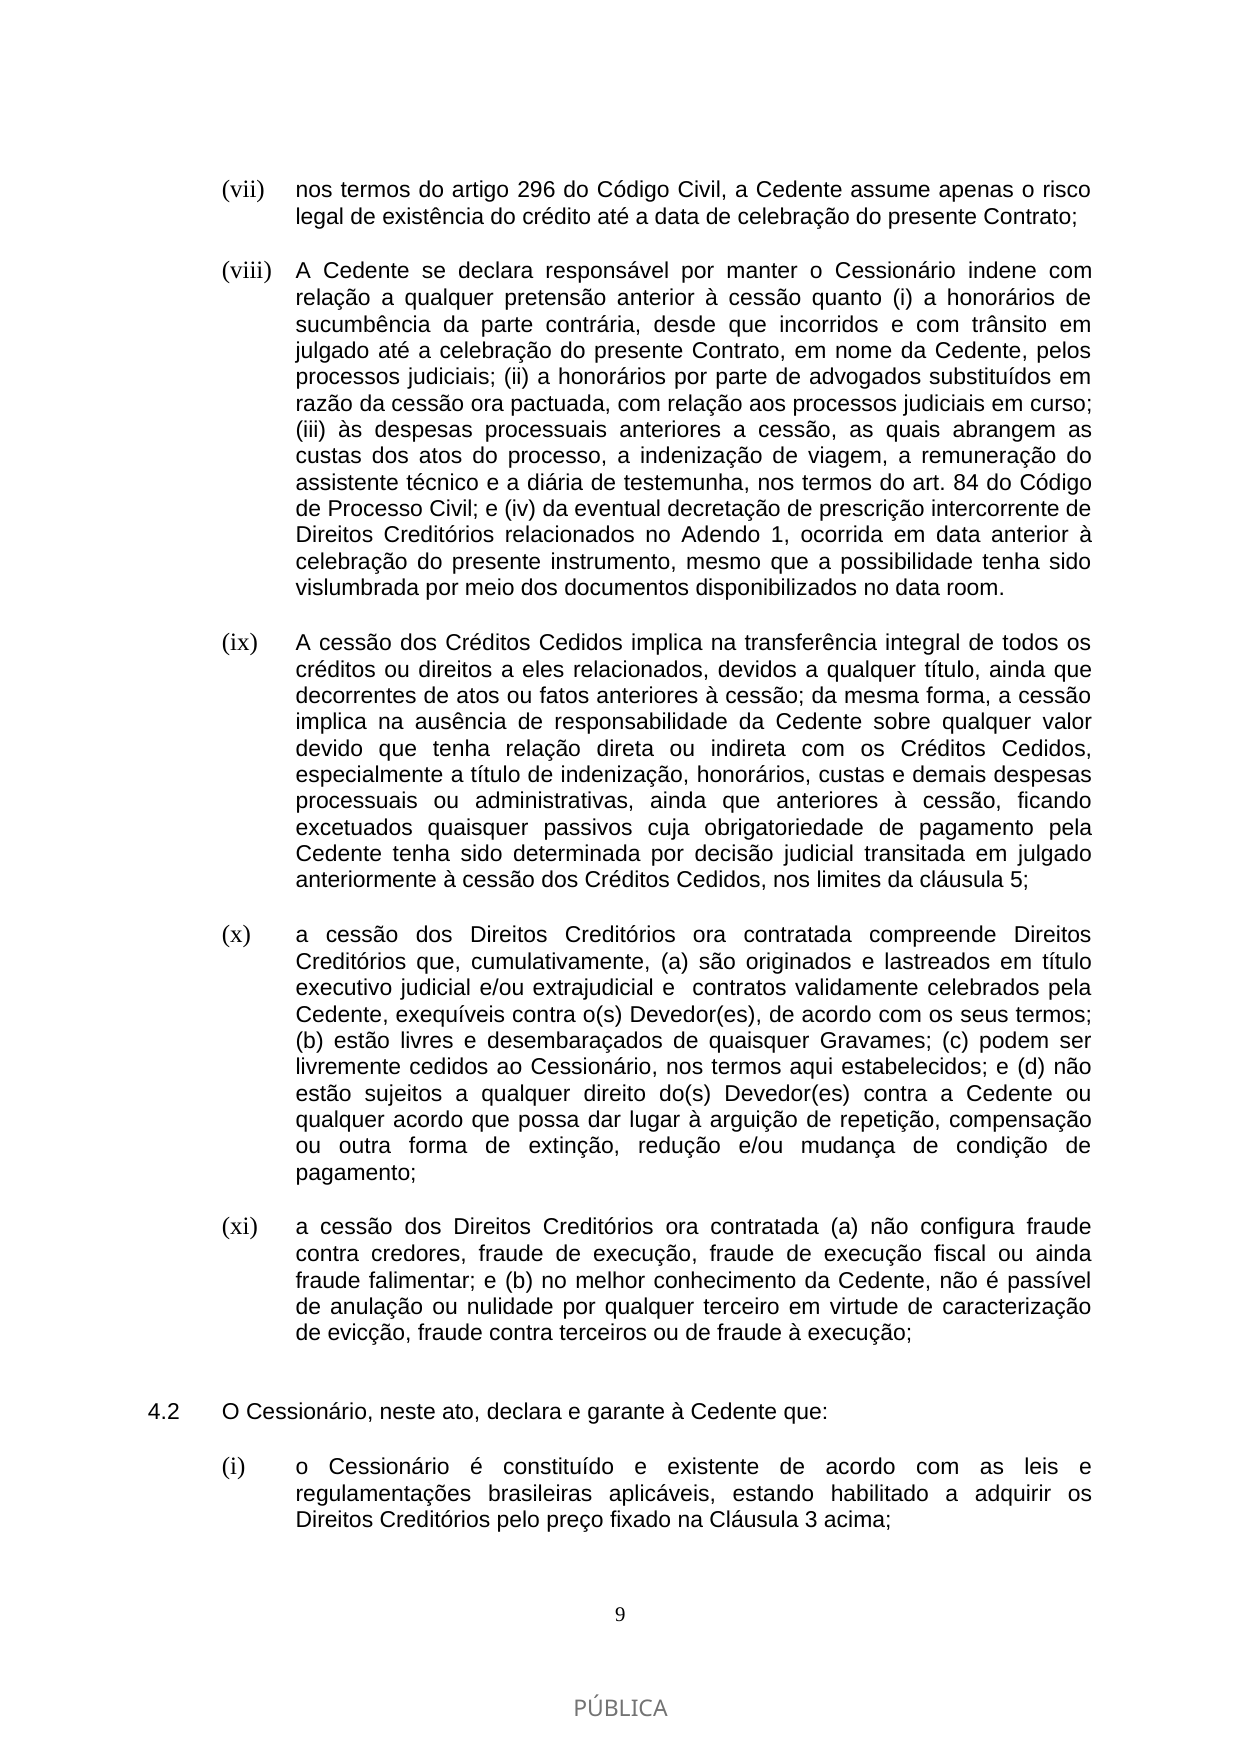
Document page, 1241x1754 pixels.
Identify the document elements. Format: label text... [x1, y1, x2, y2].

list o Cessionário é constituído e existente de acordo com as leis e regulamentações brasileiras aplicáveis, estando habilitado a adquirir os Direitos Creditórios pelo preço fixado na Cláusula 3 acima; [222, 1451, 1092, 1532]
list O Cessionário, neste ato, declara e garante à Cedente que: [148, 1398, 1092, 1425]
list nos termos do artigo 296 do Código Civil, a Cedente assume apenas o risco legal de existência do crédito até a data de celebração do presente Contrato; [222, 174, 1092, 229]
list a cessão dos Direitos Creditórios ora contratada (a) não configura fraude contra credores, fraude de execução, fraude de execução fiscal ou ainda fraude falimentar; e (b) no melhor conhecimento da Cedente, não é passível de anulação ou nulidade por qualquer terceiro em virtude de caracterização de evicção, fraude contra terceiros ou de fraude à execução; [222, 1211, 1092, 1346]
list a cessão dos Direitos Creditórios ora contratada compreende Direitos Creditórios que, cumulativamente, (a) são originados e lastreados em título executivo judicial e/ou extrajudicial e contratos validamente celebrados pela Cedente, exequíveis contra o(s) Devedor(es), de acordo com os seus termos; (b) estão livres e desembaraçados de quaisquer Gravames; (c) podem ser livremente cedidos ao Cessionário, nos termos aqui estabelecidos; e (d) não estão sujeitos a qualquer direito do(s) Devedor(es) contra a Cedente ou qualquer acordo que possa dar lugar à arguição de repetição, compensação ou outra forma de extinção, redução e/ou mudança de condição de pagamento; [222, 919, 1092, 1185]
list A Cedente se declara responsável por manter o Cessionário indene com relação a qualquer pretensão anterior à cessão quanto (i) a honorários de sucumbência da parte contrária, desde que incorridos e com trânsito em julgado até a celebração do presente Contrato, em nome da Cedente, pelos processos judiciais; (ii) a honorários por parte de advogados substituídos em razão da cessão ora pactuada, com relação aos processos judiciais em curso; (iii) às despesas processuais anteriores a cessão, as quais abrangem as custas dos atos do processo, a indenização de viagem, a remuneração do assistente técnico e a diária de testemunha, nos termos do art. 84 do Código de Processo Civil; e (iv) da eventual decretação de prescrição intercorrente de Direitos Creditórios relacionados no Adendo 1, ocorrida em data anterior à celebração do presente instrumento, mesmo que a possibilidade tenha sido vislumbrada por meio dos documentos disponibilizados no data room. [222, 256, 1092, 601]
list A cessão dos Créditos Cedidos implica na transferência integral de todos os créditos ou direitos a eles relacionados, devidos a qualquer título, ainda que decorrentes de atos ou fatos anteriores à cessão; da mesma forma, a cessão implica na ausência de responsabilidade da Cedente sobre qualquer valor devido que tenha relação direta ou indireta com os Créditos Cedidos, especialmente a título de indenização, honorários, custas e demais despesas processuais ou administrativas, ainda que anteriores à cessão, ficando excetuados quaisquer passivos cuja obrigatoriedade de pagamento pela Cedente tenha sido determinada por decisão judicial transitada em julgado anteriormente à cessão dos Créditos Cedidos, nos limites da cláusula 5; [222, 627, 1092, 893]
